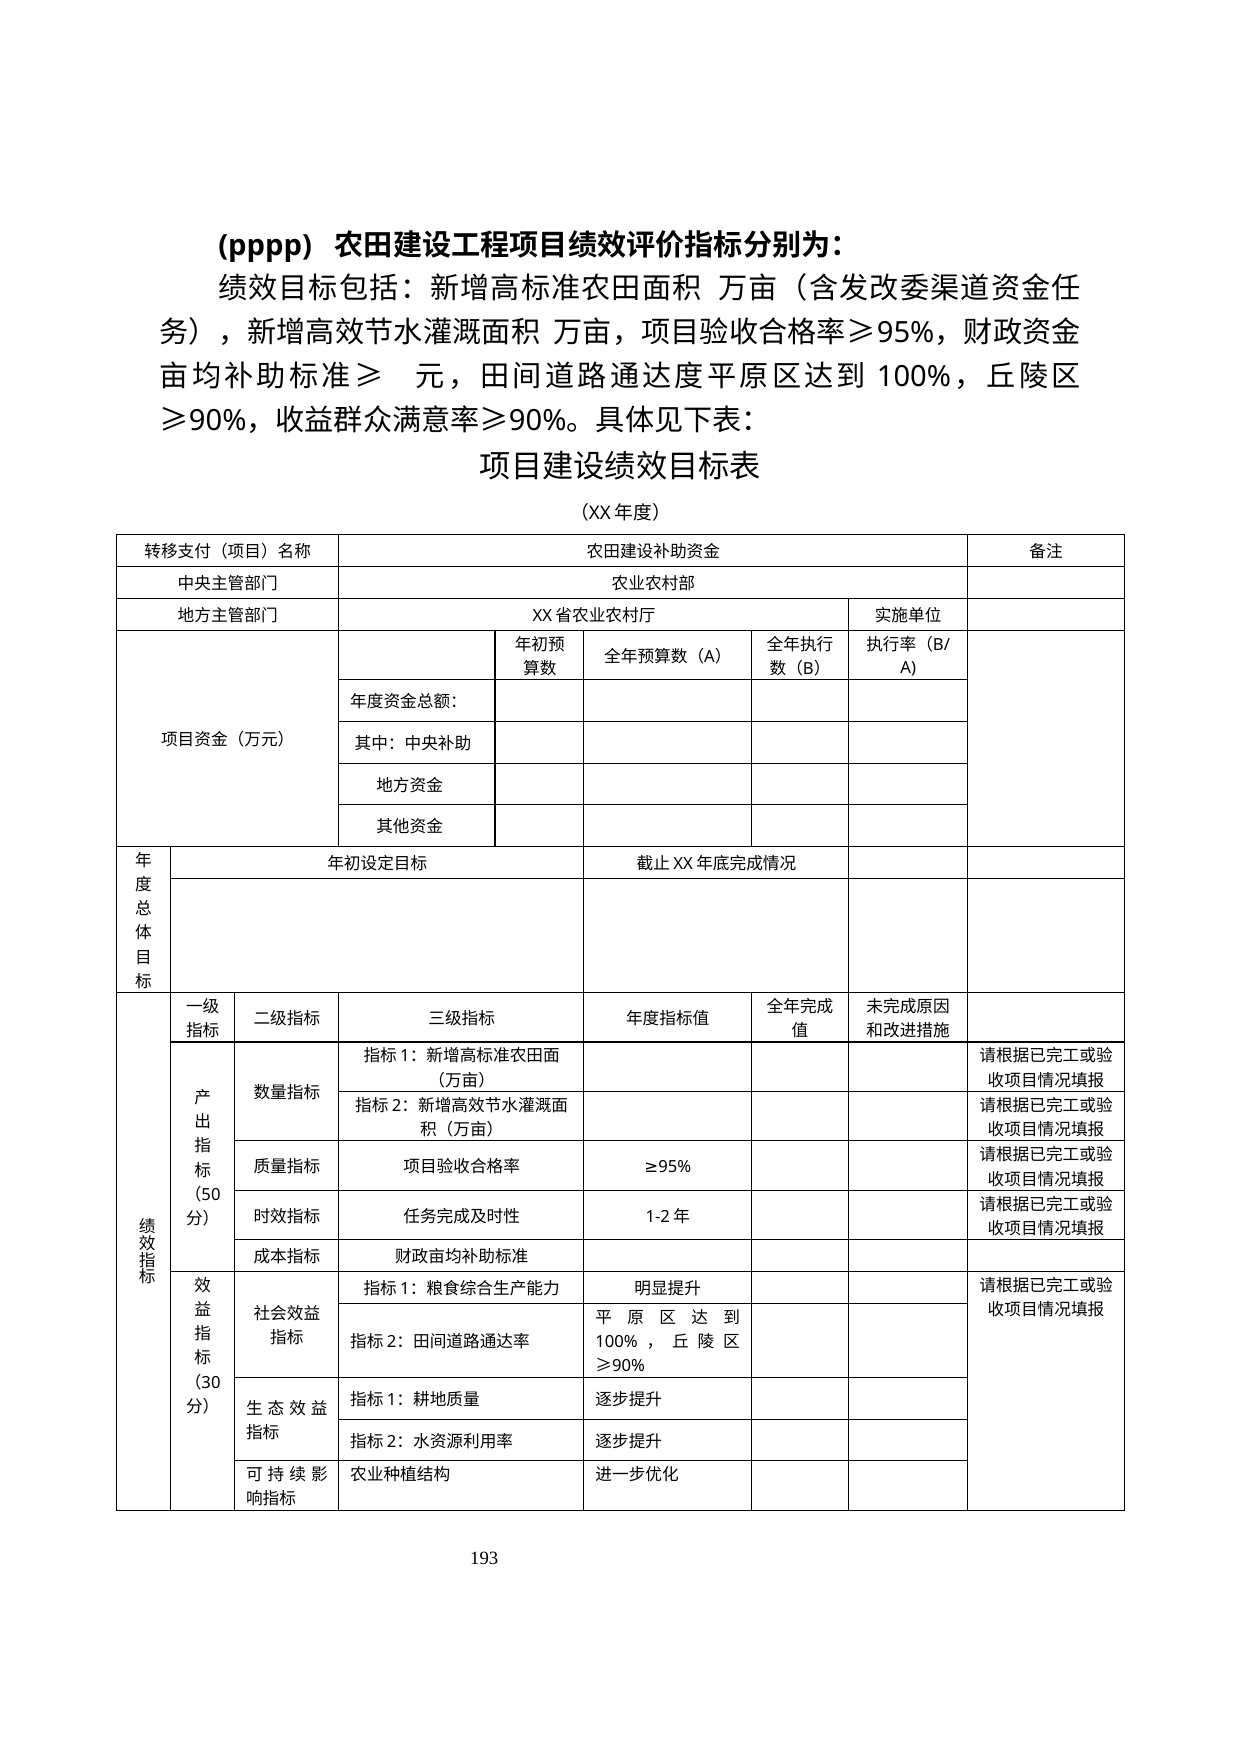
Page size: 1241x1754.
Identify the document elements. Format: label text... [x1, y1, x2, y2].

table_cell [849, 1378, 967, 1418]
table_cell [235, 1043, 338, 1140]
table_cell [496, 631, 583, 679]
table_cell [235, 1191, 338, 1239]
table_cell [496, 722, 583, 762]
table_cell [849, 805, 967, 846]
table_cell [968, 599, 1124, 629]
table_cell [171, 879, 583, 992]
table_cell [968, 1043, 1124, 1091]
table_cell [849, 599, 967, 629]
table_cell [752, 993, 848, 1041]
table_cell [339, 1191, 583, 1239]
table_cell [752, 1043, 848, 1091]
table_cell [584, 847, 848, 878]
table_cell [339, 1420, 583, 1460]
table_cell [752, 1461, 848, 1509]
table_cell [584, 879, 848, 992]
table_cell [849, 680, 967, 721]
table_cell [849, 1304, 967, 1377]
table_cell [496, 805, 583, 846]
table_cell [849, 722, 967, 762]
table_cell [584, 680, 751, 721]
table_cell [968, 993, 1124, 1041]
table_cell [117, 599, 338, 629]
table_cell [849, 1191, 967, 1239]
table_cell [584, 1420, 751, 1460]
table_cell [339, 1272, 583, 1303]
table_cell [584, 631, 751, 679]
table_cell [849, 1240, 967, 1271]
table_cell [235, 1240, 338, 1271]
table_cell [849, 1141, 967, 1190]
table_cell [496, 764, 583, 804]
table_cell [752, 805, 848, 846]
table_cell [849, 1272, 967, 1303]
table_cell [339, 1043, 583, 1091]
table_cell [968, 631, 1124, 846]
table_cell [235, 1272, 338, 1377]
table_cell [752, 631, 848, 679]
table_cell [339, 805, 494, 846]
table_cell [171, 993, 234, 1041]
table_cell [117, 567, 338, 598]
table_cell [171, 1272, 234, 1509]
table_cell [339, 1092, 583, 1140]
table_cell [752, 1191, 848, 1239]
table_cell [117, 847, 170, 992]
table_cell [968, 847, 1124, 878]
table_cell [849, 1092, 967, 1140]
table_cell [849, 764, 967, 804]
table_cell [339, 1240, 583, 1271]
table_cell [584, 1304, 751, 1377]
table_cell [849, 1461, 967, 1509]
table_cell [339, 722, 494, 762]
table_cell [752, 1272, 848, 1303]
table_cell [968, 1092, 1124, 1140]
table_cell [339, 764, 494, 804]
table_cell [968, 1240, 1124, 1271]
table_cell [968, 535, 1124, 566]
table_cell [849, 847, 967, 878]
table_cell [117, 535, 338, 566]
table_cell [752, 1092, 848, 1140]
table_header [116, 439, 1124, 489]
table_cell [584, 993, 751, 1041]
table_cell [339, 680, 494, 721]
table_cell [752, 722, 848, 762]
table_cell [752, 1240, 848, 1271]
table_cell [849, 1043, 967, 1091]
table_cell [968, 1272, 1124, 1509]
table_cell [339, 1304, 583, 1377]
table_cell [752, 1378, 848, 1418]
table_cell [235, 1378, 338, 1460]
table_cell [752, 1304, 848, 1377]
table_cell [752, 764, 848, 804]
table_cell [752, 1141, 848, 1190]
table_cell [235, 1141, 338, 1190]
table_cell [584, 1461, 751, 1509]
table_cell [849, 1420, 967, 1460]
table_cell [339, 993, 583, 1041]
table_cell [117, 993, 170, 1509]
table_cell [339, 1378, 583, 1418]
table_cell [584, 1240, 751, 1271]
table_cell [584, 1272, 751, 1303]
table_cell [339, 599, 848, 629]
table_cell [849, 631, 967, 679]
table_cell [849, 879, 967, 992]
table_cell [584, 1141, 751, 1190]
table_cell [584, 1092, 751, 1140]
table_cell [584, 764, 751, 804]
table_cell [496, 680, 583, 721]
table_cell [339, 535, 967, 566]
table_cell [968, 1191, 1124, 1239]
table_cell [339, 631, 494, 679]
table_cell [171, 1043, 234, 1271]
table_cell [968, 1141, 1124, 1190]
list 农田建设工程项目绩效评价指标分别为： [159, 220, 1081, 264]
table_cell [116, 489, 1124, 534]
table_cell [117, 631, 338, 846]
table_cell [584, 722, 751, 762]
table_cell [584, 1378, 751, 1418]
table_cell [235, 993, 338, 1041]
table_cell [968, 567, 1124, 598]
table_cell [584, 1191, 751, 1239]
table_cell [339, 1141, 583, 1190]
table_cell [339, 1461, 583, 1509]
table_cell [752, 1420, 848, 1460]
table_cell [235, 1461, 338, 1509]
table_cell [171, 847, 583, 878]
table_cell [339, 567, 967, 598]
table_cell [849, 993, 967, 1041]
text 绩效目标包括：新增高标准农田面积 万亩（含发改委渠道资金任务），新增高效节水灌溉面积 万亩，项目验收合格率≥95%，财政资金亩均补助标准≥ 元，田间道路通达度平原区达到100%，丘陵区≥90%，收益群众满意率≥90%。具体见下表： [159, 264, 1081, 439]
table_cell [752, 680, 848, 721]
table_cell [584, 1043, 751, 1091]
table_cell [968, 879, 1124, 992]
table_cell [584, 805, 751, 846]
